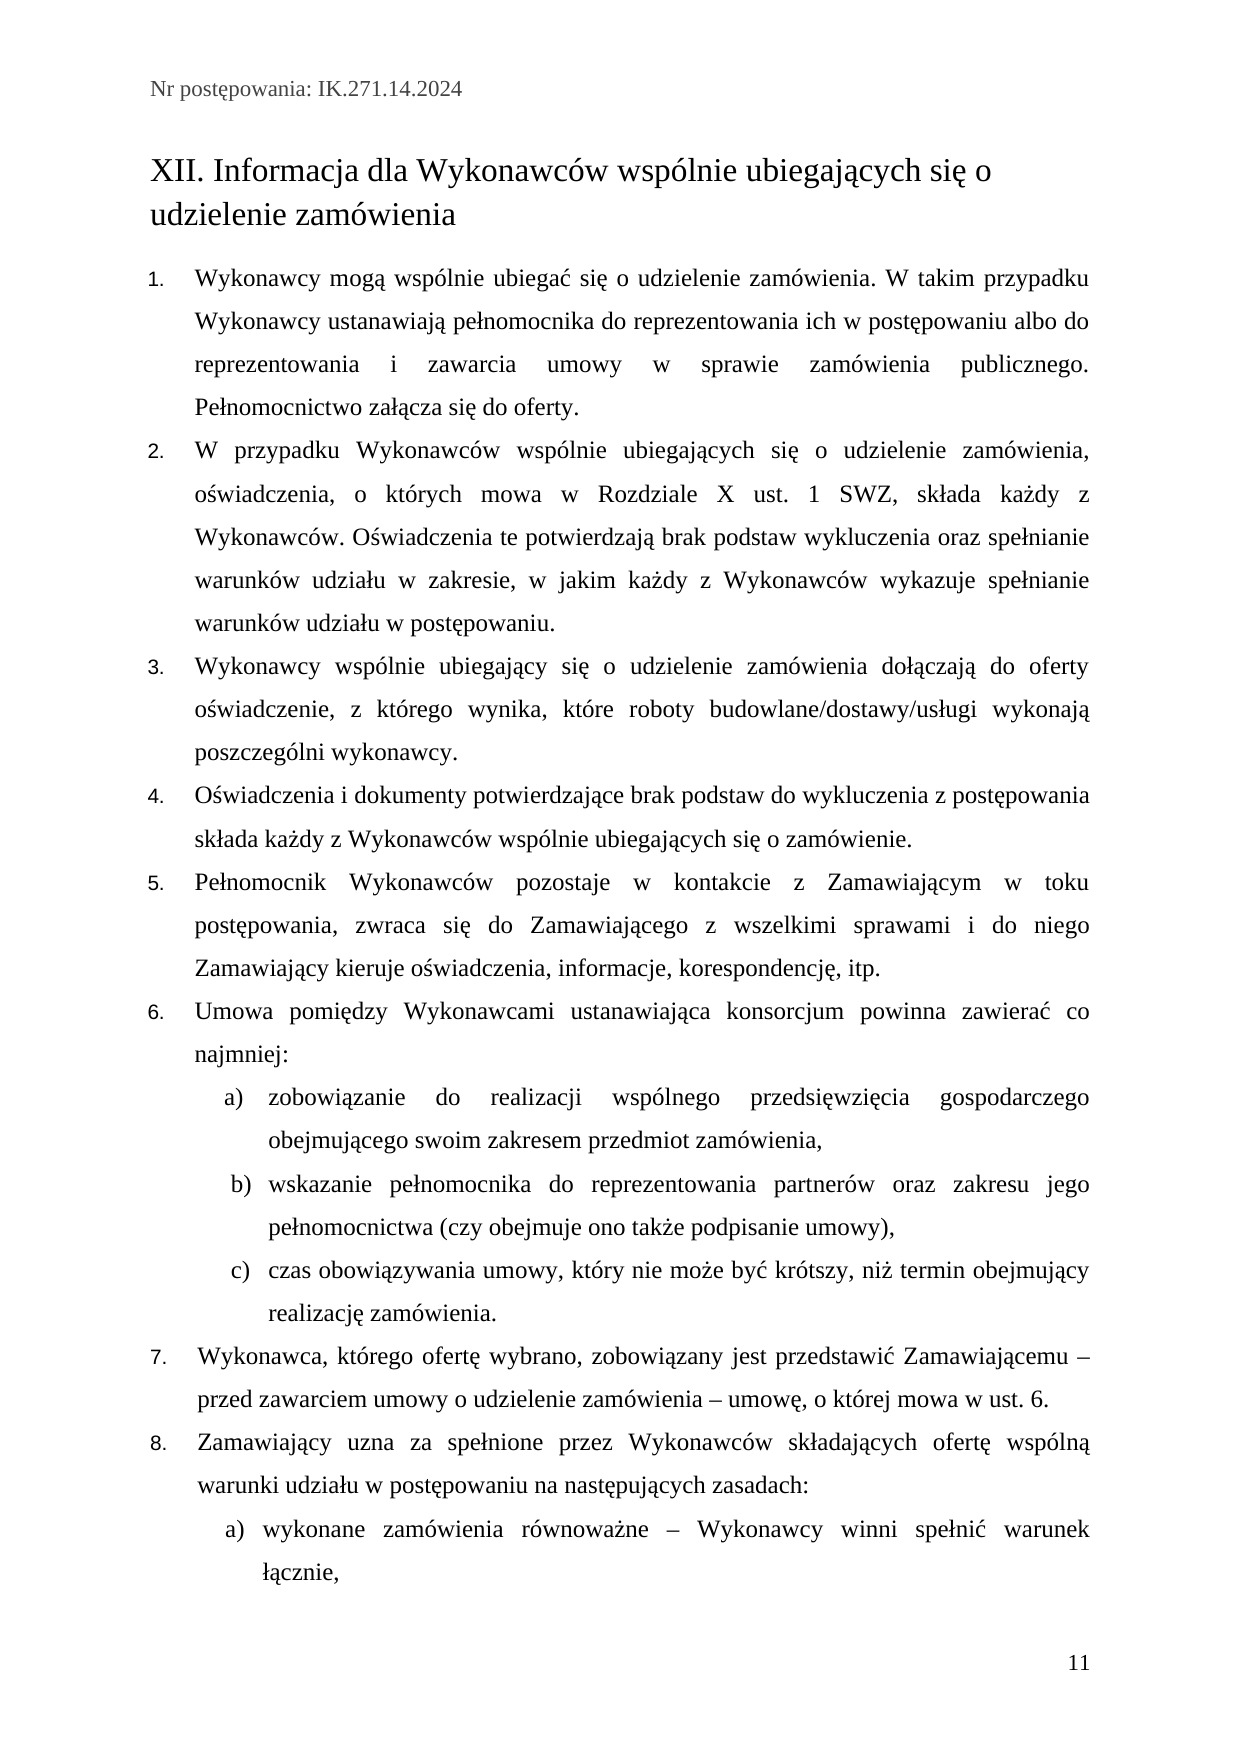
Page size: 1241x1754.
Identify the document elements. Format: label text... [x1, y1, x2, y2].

list Umowa pomiędzy Wykonawcami ustanawiająca konsorcjum powinna zawierać co najmniej: [147, 996, 1090, 1068]
list wskazanie pełnomocnika do reprezentowania partnerów oraz zakresu jego pełnomocnictwa (czy obejmuje ono także podpisanie umowy), [231, 1169, 1090, 1241]
list Wykonawcy mogą wspólnie ubiegać się o udzielenie zamówienia. W takim przypadku Wykonawcy ustanawiają pełnomocnika do reprezentowania ich w postępowaniu albo do reprezentowania i zawarcia umowy w sprawie zamówienia publicznego. Pełnomocnictwo załącza się do oferty. [147, 263, 1090, 421]
list Oświadczenia i dokumenty potwierdzające brak podstaw do wykluczenia z postępowania składa każdy z Wykonawców wspólnie ubiegających się o zamówienie. [147, 781, 1090, 852]
subtitle XII. Informacja dla Wykonawców wspólnie ubiegających się o udzielenie zamówienia [150, 150, 1090, 232]
list zobowiązanie do realizacji wspólnego przedsięwzięcia gospodarczego obejmującego swoim zakresem przedmiot zamówienia, [224, 1082, 1090, 1154]
list Pełnomocnik Wykonawców pozostaje w kontakcie z Zamawiającym w toku postępowania, zwraca się do Zamawiającego z wszelkimi sprawami i do niego Zamawiający kieruje oświadczenia, informacje, korespondencję, itp. [147, 867, 1090, 982]
list Zamawiający uzna za spełnione przez Wykonawców składających ofertę wspólną warunki udziału w postępowaniu na następujących zasadach: [150, 1427, 1090, 1499]
list W przypadku Wykonawców wspólnie ubiegających się o udzielenie zamówienia, oświadczenia, o których mowa w Rozdziale X ust. 1 SWZ, składa każdy z Wykonawców. Oświadczenia te potwierdzają brak podstaw wykluczenia oraz spełnianie warunków udziału w zakresie, w jakim każdy z Wykonawców wykazuje spełnianie warunków udziału w postępowaniu. [147, 436, 1090, 637]
list czas obowiązywania umowy, który nie może być krótszy, niż termin obejmujący realizację zamówienia. [231, 1255, 1090, 1327]
list wykonane zamówienia równoważne – Wykonawcy winni spełnić warunek łącznie, [225, 1514, 1090, 1586]
list Wykonawcy wspólnie ubiegający się o udzielenie zamówienia dołączają do oferty oświadczenie, z którego wynika, które roboty budowlane/dostawy/usługi wykonają poszczególni wykonawcy. [147, 651, 1090, 766]
list Wykonawca, którego ofertę wybrano, zobowiązany jest przedstawić Zamawiającemu – przed zawarciem umowy o udzielenie zamówienia – umowę, o której mowa w ust. 6. [150, 1341, 1090, 1413]
